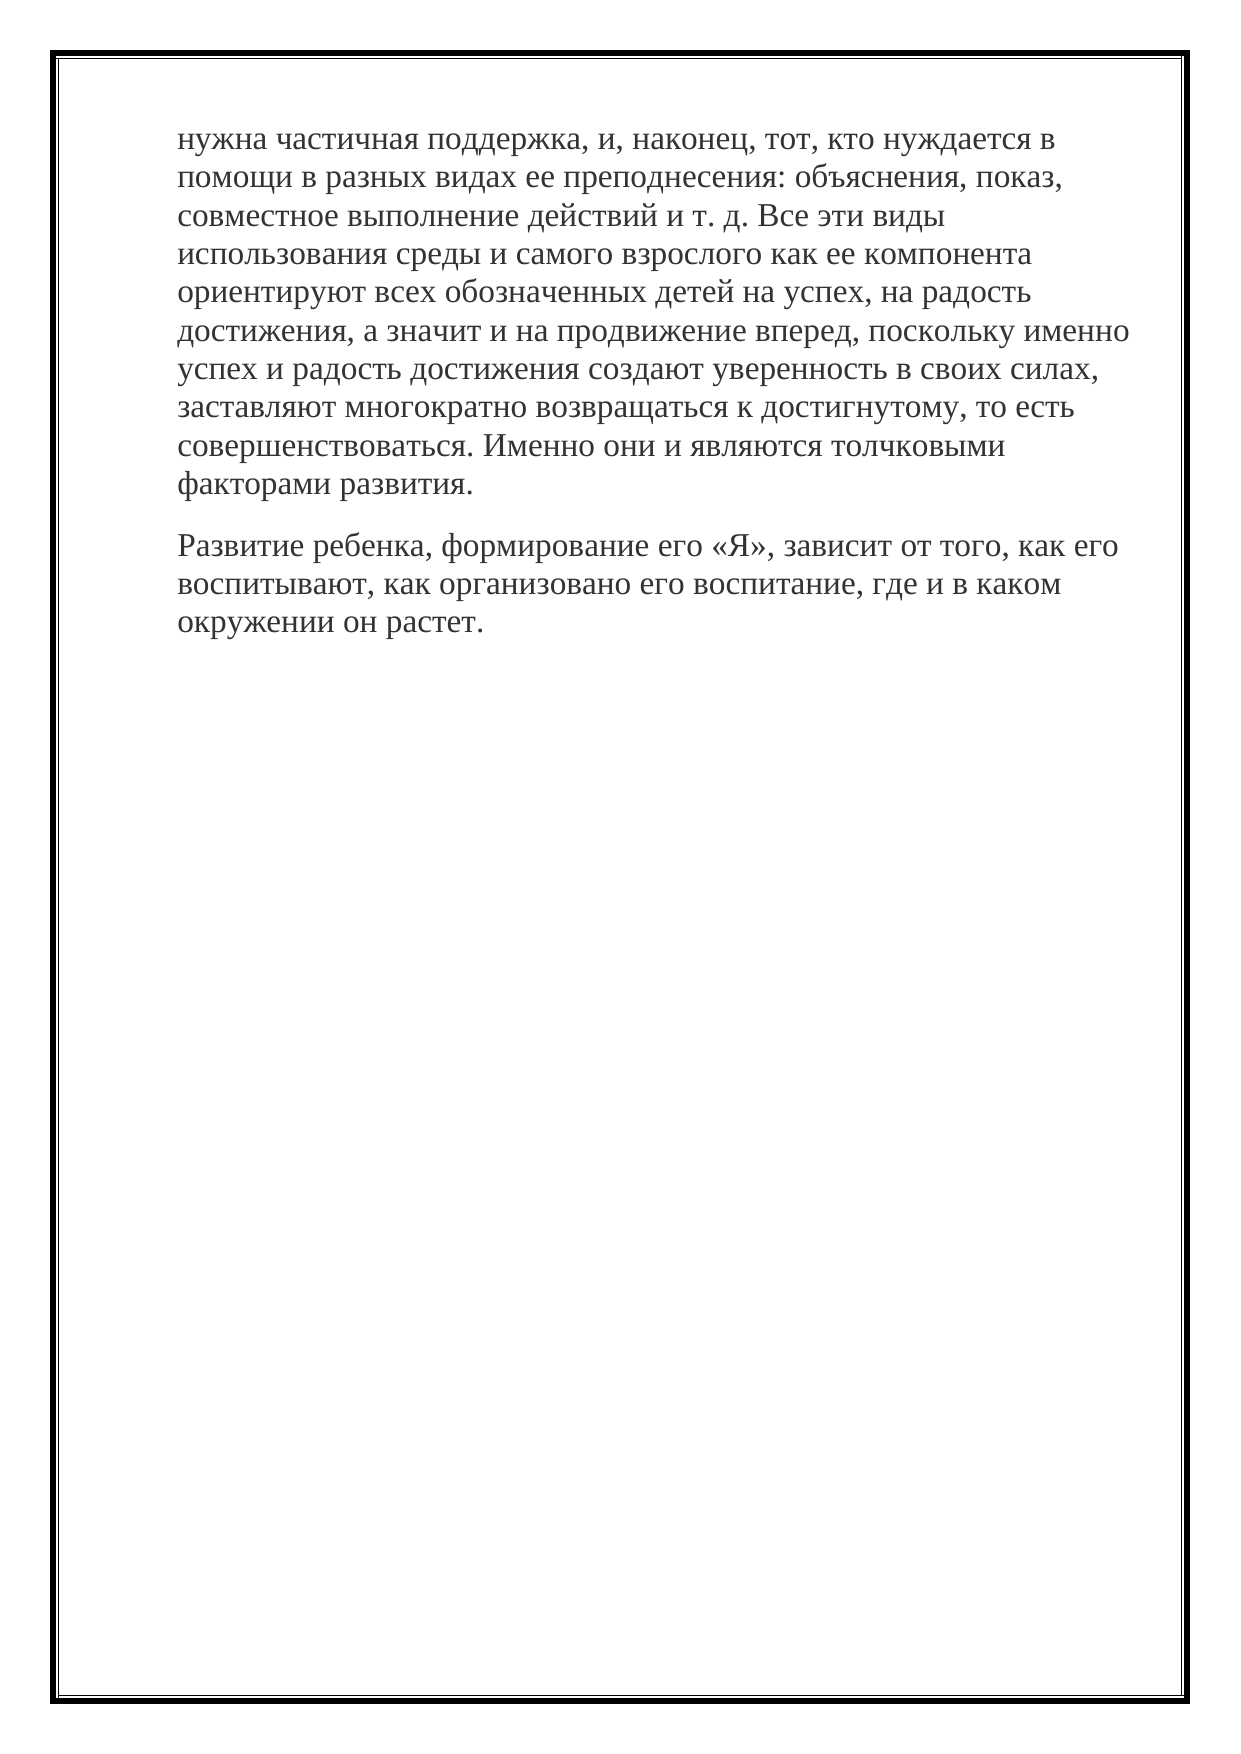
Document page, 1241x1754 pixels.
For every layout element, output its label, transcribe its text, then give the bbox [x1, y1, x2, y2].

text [177, 118, 1152, 501]
text Развитие ребенка, формирование его «Я», зависит от того, как его воспитывают, как организовано его воспитание, где и в каком окружении он растет. [177, 525, 1152, 640]
